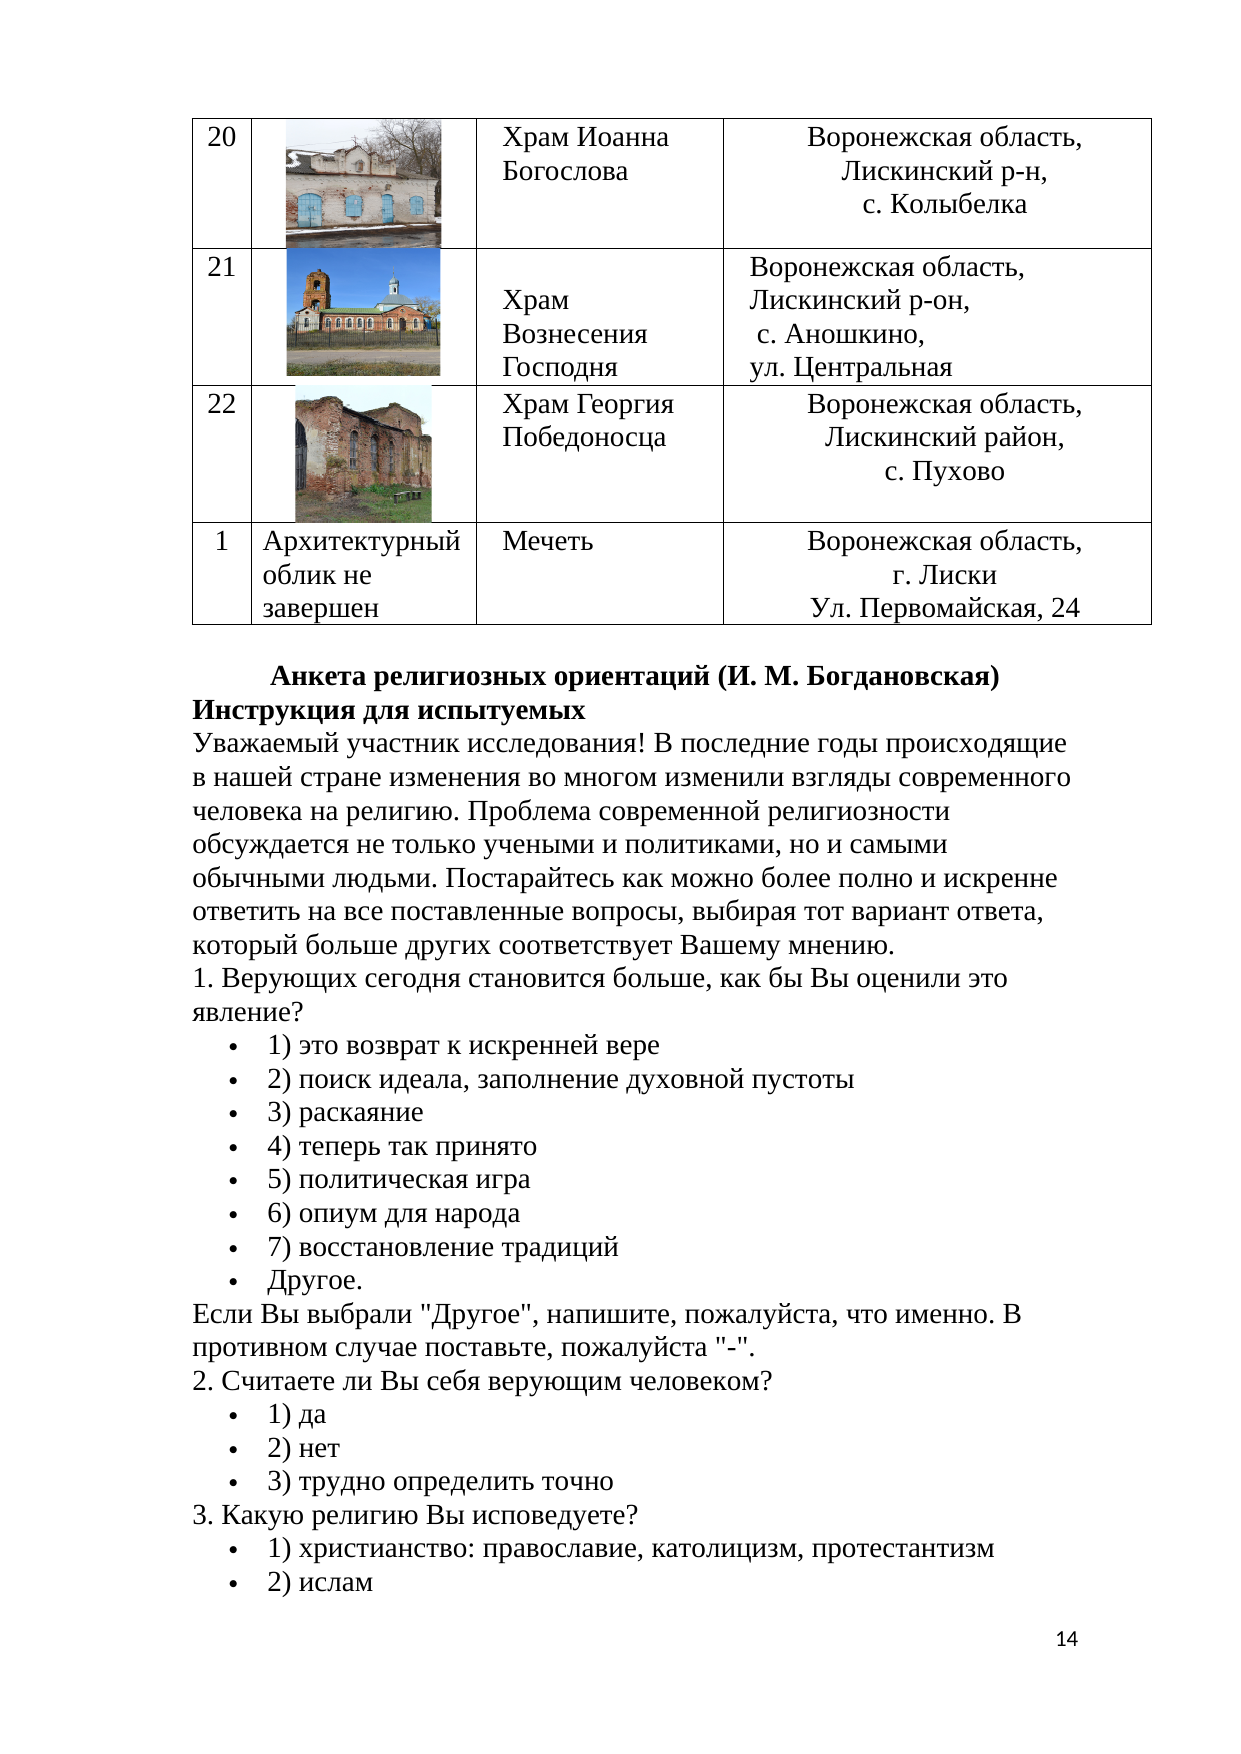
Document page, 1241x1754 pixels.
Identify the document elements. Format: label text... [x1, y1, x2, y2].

list Другое. [229, 1262, 1078, 1296]
table_cell [252, 386, 295, 522]
table_cell 22 [193, 386, 251, 522]
table_cell Храм Вознесения Господня [477, 249, 723, 385]
table_cell Воронежская область, Лискинский р-он, с. Аношкино, ул. Центральная [724, 249, 1151, 385]
table_cell 21 [193, 249, 251, 385]
table_cell [252, 249, 476, 385]
list 5) политическая игра [229, 1162, 1078, 1195]
list 1) христианство: православие, католицизм, протестантизм [229, 1531, 1078, 1564]
list 7) восстановление традиций [229, 1229, 1078, 1262]
text 2. Считаете ли Вы себя верующим человеком? [192, 1363, 1078, 1396]
text Если Вы выбрали "Другое", напишите, пожалуйста, что именно. В противном случае поставьте, пожалуйста "-". [192, 1296, 1078, 1363]
text Уважаемый участник исследования! В последние годы происходящие в нашей стране изменения во многом изменили взгляды современного человека на религию. Проблема современной религиозности обсуждается не только учеными и политиками, но и самыми обычными людьми. Постарайтесь как можно более полно и искренне ответить на все поставленные вопросы, выбирая тот вариант ответа, который больше других соответствует Вашему мнению. [192, 726, 1078, 960]
table_cell Воронежская область, г. Лиски Ул. Первомайская, 24 [724, 523, 1151, 624]
table_cell Архитектурный облик не завершен [252, 523, 476, 624]
subtitle Инструкция для испытуемых [192, 692, 1078, 726]
table_cell [252, 119, 285, 248]
list 2) ислам [229, 1564, 1078, 1598]
text 1. Верующих сегодня становится больше, как бы Вы оценили это явление? [192, 960, 1078, 1027]
table_cell Мечеть [477, 523, 723, 624]
list 2) нет [229, 1430, 1078, 1463]
picture [285, 119, 442, 376]
text 3. Какую религию Вы исповедуете? [192, 1497, 1078, 1531]
list 2) поиск идеала, заполнение духовной пустоты [229, 1061, 1078, 1094]
list 1) это возврат к искренней вере [229, 1027, 1078, 1061]
subtitle Анкета религиозных ориентаций (И. М. Богдановская) [192, 658, 1078, 692]
table_cell [432, 386, 476, 522]
list 1) да [229, 1396, 1078, 1430]
table_cell Храм Иоанна Богослова [477, 119, 723, 248]
table_cell Воронежская область, Лискинский р-н, с. Колыбелка [724, 119, 1151, 248]
list 4) теперь так принято [229, 1128, 1078, 1162]
table_cell Воронежская область, Лискинский район, с. Пухово [724, 386, 1151, 522]
table_cell [442, 119, 476, 248]
list 3) трудно определить точно [229, 1463, 1078, 1497]
list 6) опиум для народа [229, 1195, 1078, 1229]
picture [295, 385, 432, 523]
table_cell 20 [193, 119, 251, 248]
table_cell Храм Георгия Победоносца [477, 386, 723, 522]
list 3) раскаяние [229, 1094, 1078, 1128]
table_cell 1 [193, 523, 251, 624]
